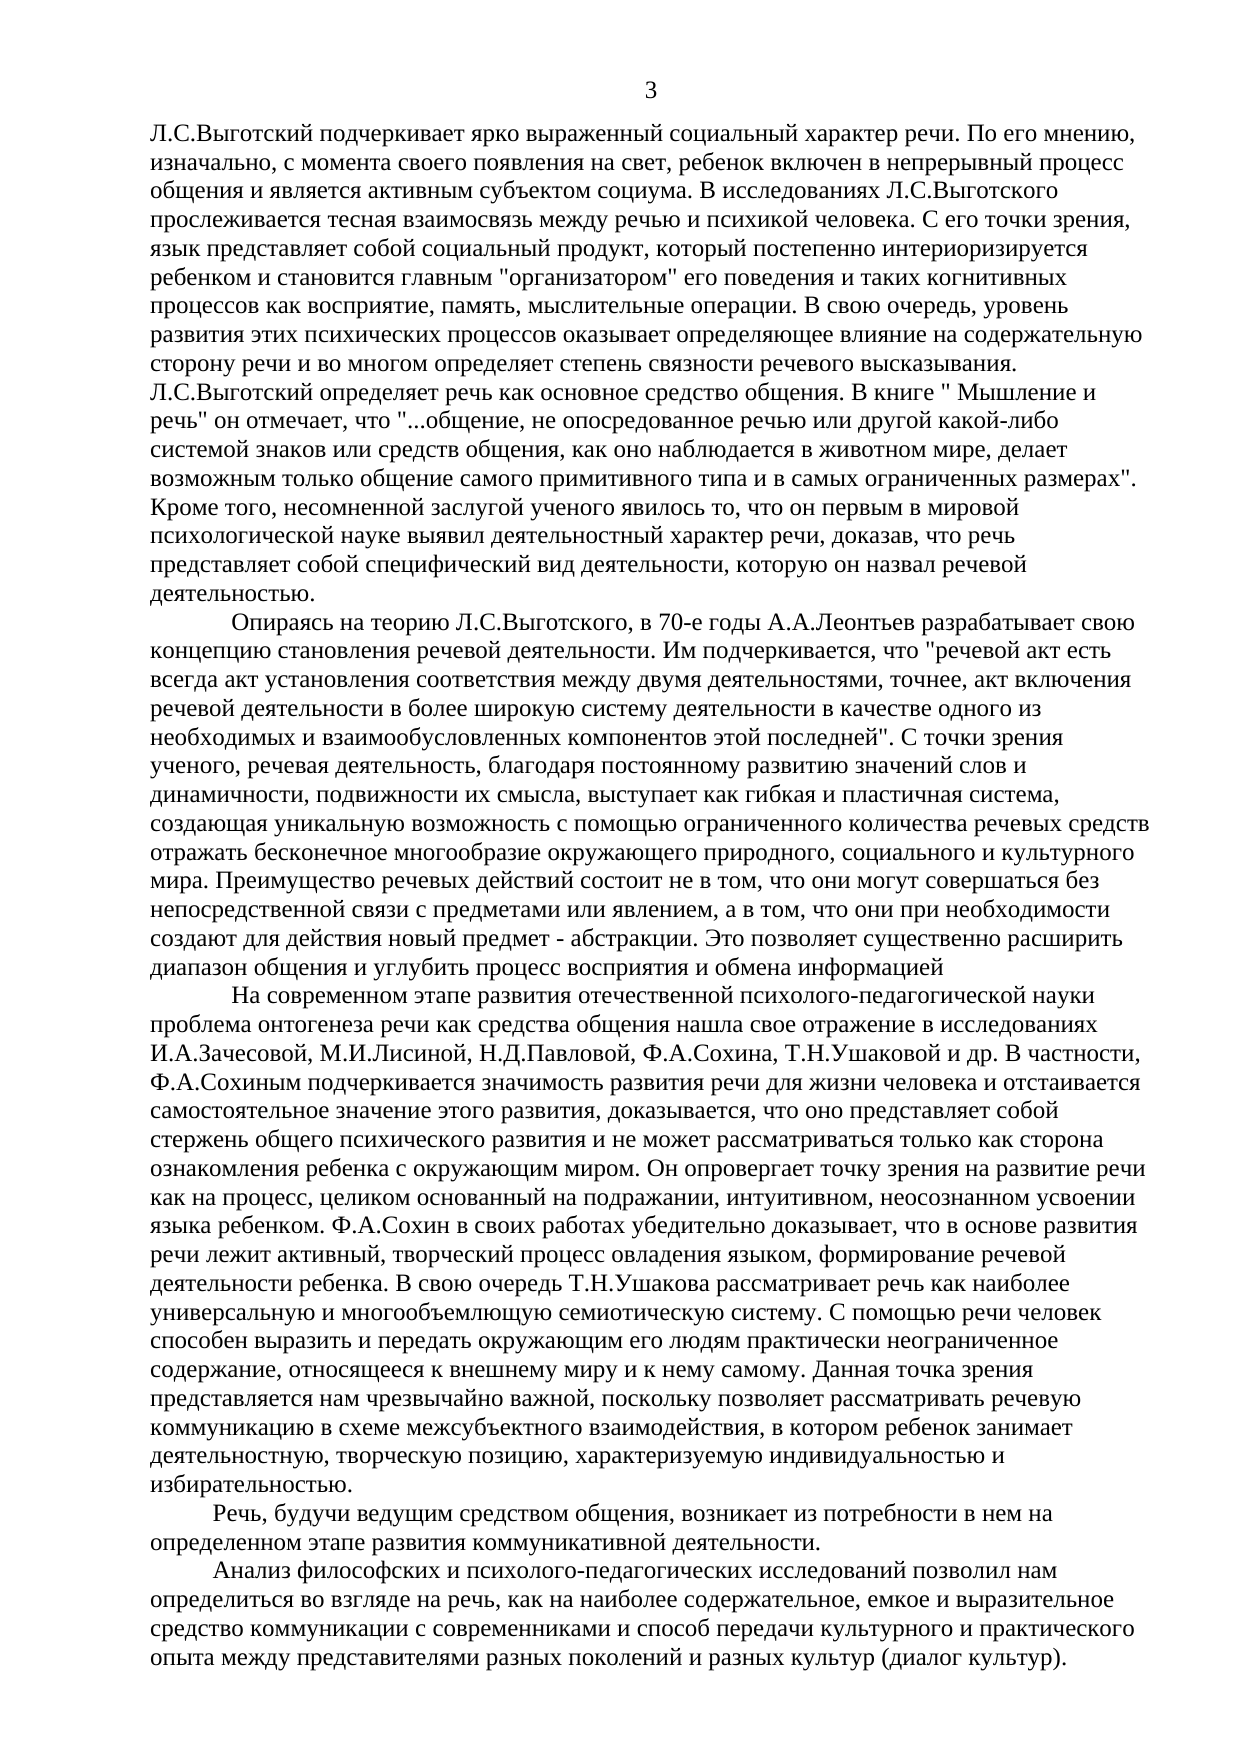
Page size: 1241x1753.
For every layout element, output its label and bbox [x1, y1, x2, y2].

text [150, 118, 1152, 1671]
